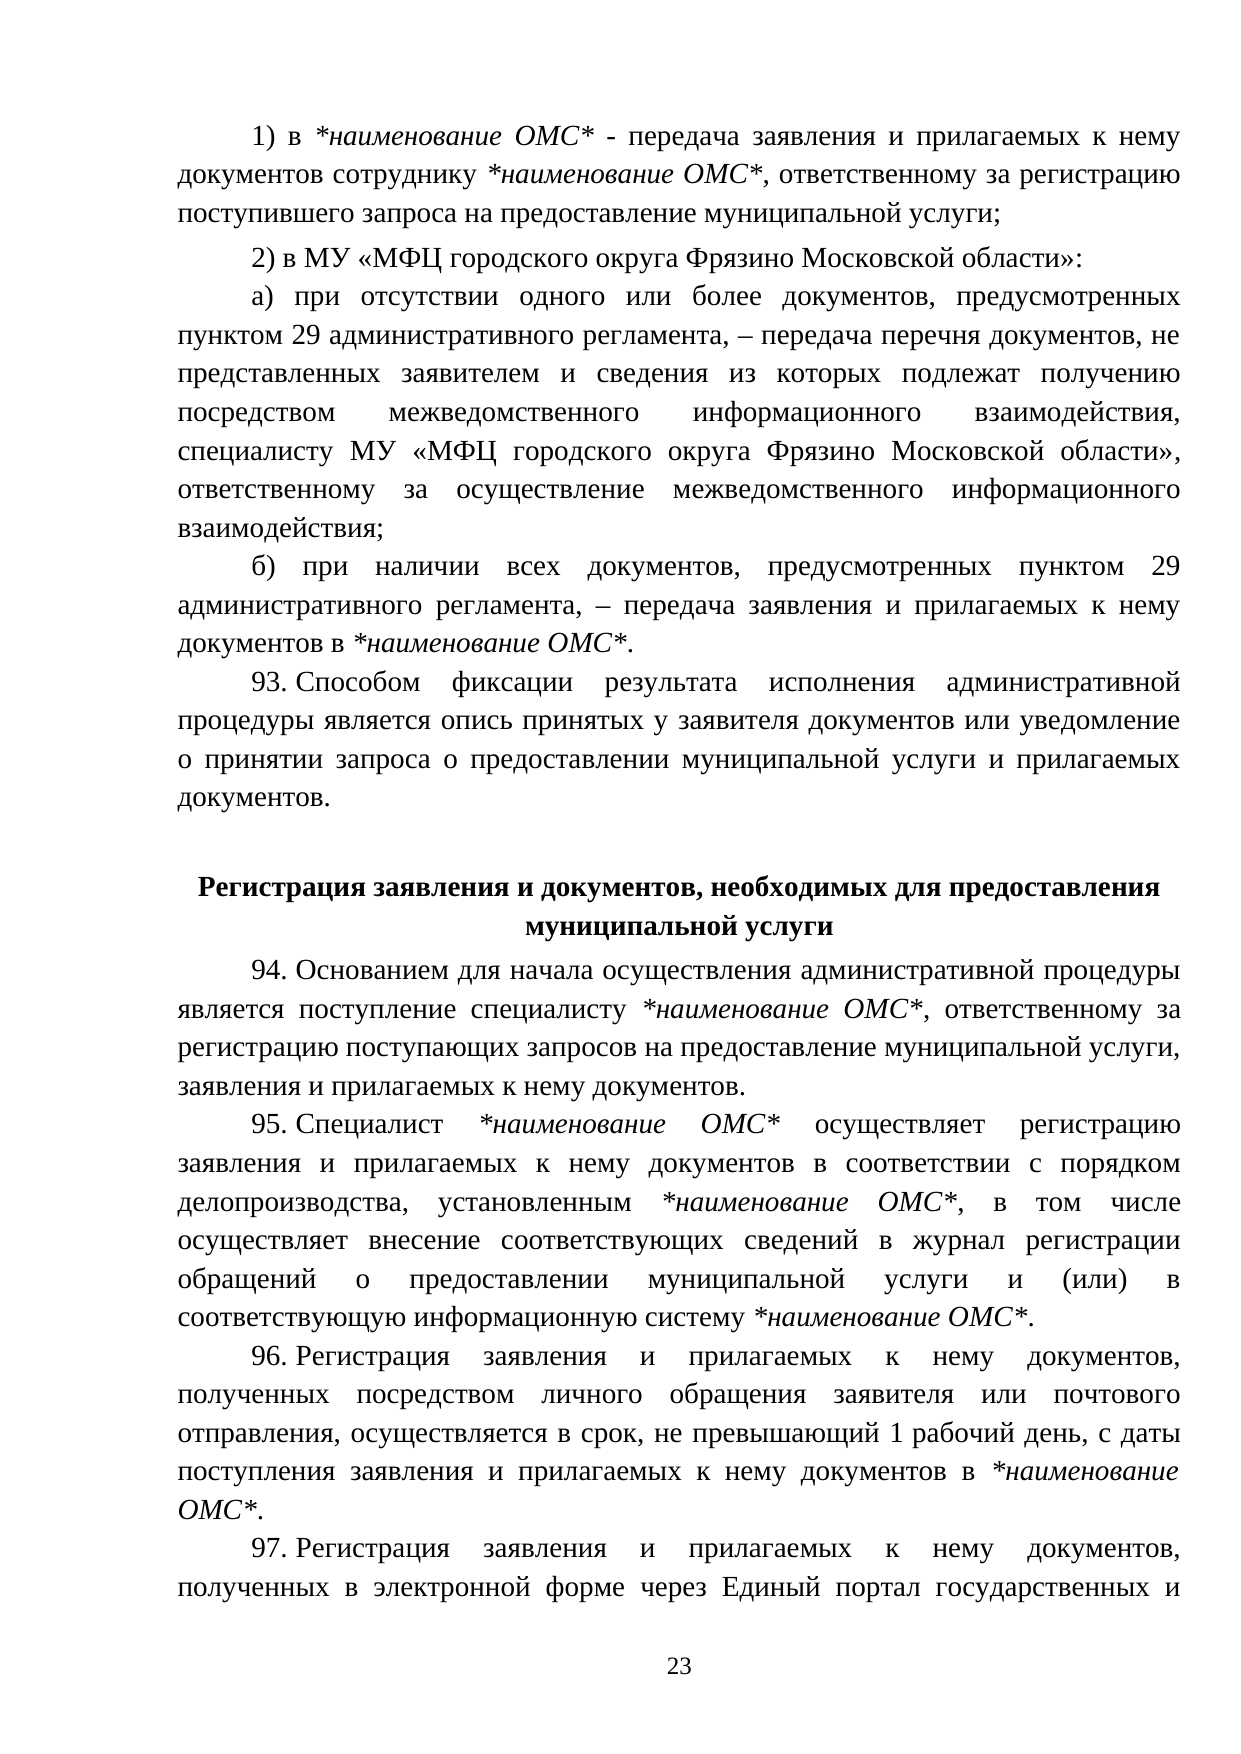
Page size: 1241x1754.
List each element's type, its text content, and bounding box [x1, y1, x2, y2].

list б) при наличии всех документов, предусмотренных пунктом 29 административного регламента, – передача заявления и прилагаемых к нему документов в *наименование ОМС*. [177, 548, 1181, 659]
text Регистрация заявления и документов, необходимых для предоставления муниципальной услуги [177, 869, 1181, 941]
text 1) в *наименование ОМС* - передача заявления и прилагаемых к нему документов сотруднику *наименование ОМС*, ответственному за регистрацию поступившего запроса на предоставление муниципальной услуги; [177, 118, 1181, 229]
list Специалист *наименование ОМС* осуществляет регистрацию заявления и прилагаемых к нему документов в соответствии с порядком делопроизводства, установленным *наименование ОМС*, в том числе осуществляет внесение соответствующих сведений в журнал регистрации обращений о предоставлении муниципальной услуги и (или) в соответствующую информационную систему *наименование ОМС*. [177, 1107, 1181, 1333]
list Основанием для начала осуществления административной процедуры является поступление специалисту *наименование ОМС*, ответственному за регистрацию поступающих запросов на предоставление муниципальной услуги, заявления и прилагаемых к нему документов. [177, 952, 1181, 1102]
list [177, 1531, 1181, 1603]
list 2) в МУ «МФЦ городского округа Фрязино Московской области»: [177, 240, 1181, 273]
list Регистрация заявления и прилагаемых к нему документов, полученных посредством личного обращения заявителя или почтового отправления, осуществляется в срок, не превышающий 1 рабочий день, с даты поступления заявления и прилагаемых к нему документов в *наименование ОМС*. [177, 1338, 1181, 1526]
list а) при отсутствии одного или более документов, предусмотренных пунктом 29 административного регламента, – передача перечня документов, не представленных заявителем и сведения из которых подлежат получению посредством межведомственного информационного взаимодействия, специалисту МУ «МФЦ городского округа Фрязино Московской области», ответственному за осуществление межведомственного информационного взаимодействия; [177, 278, 1181, 543]
list Способом фиксации результата исполнения административной процедуры является опись принятых у заявителя документов или уведомление о принятии запроса о предоставлении муниципальной услуги и прилагаемых документов. [177, 664, 1181, 813]
